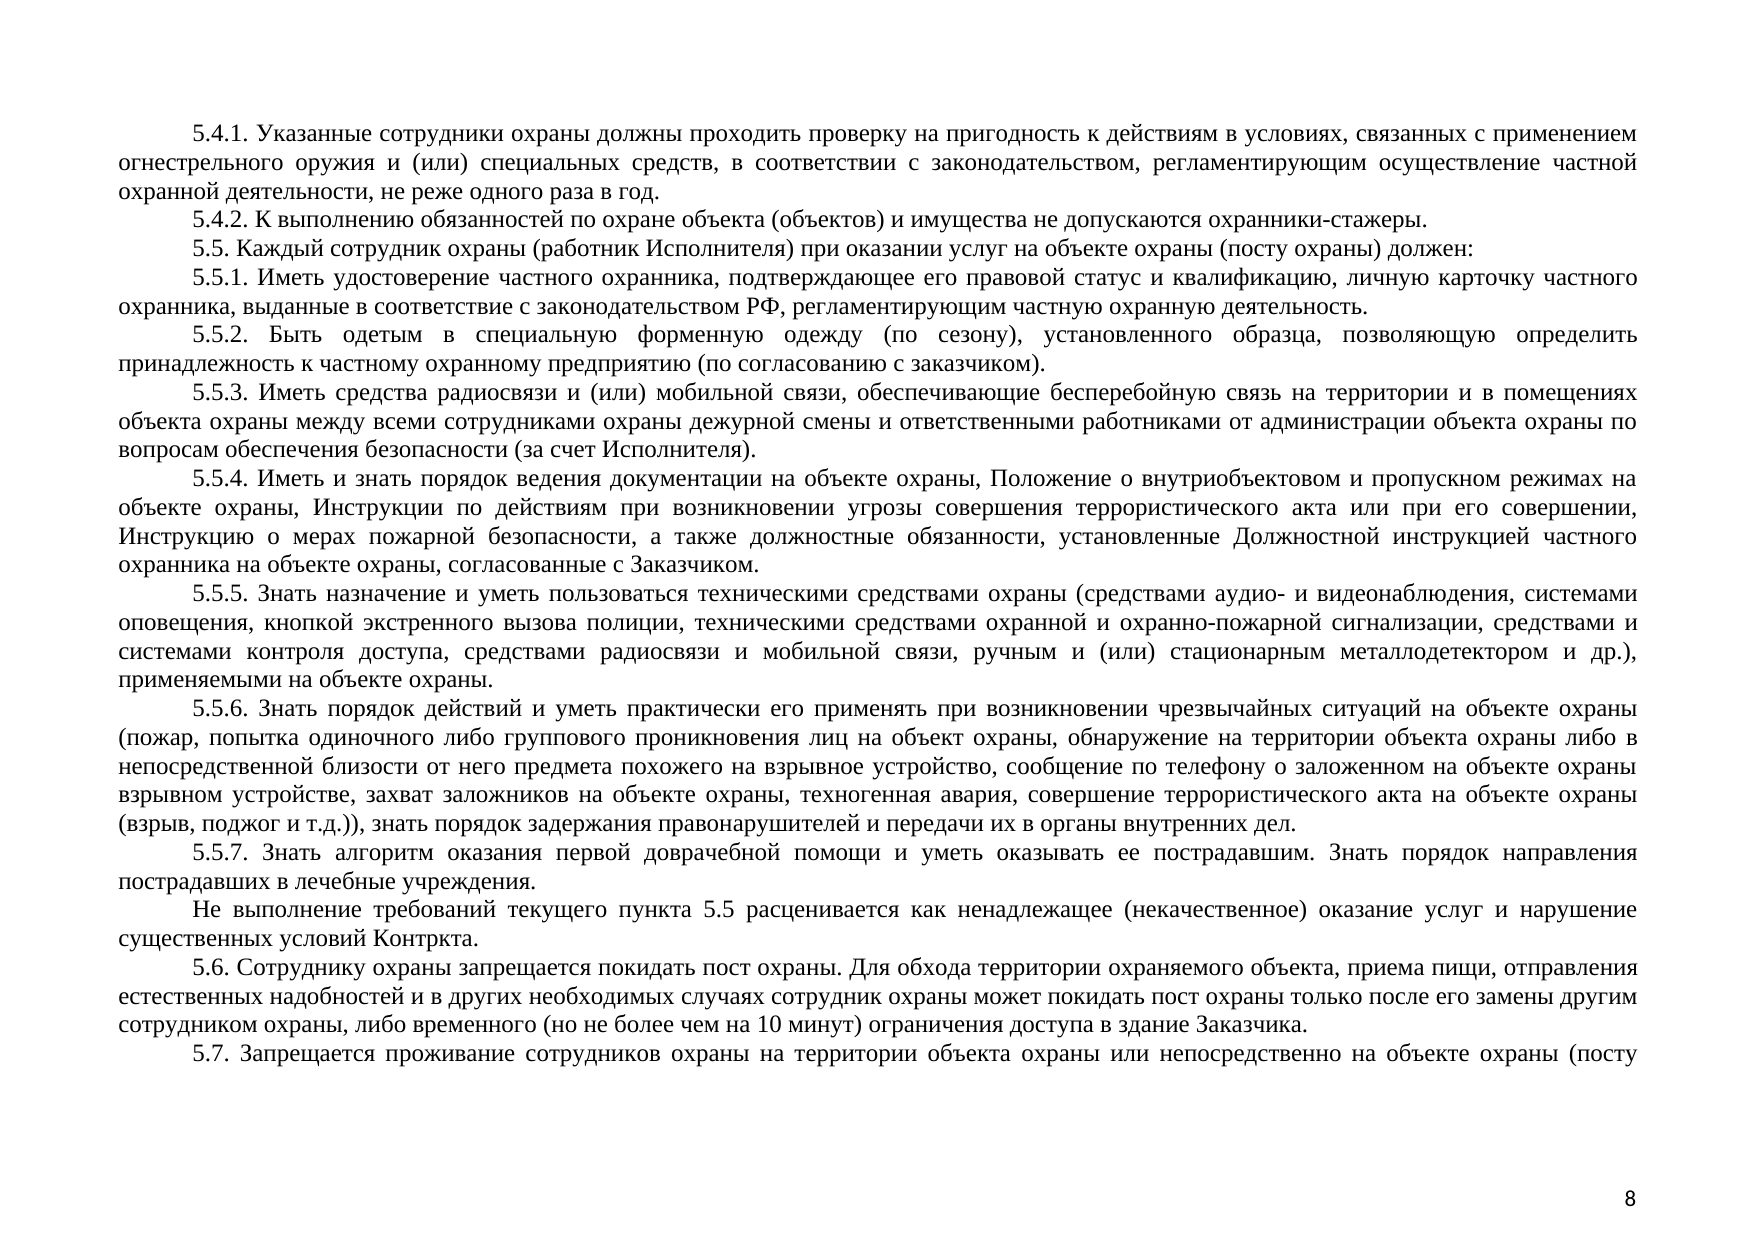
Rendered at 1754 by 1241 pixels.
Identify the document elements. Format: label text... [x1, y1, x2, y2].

text 5.5. Каждый сотрудник охраны (работник Исполнителя) при оказании услуг на объекте охраны (посту охраны) должен: [118, 233, 1639, 262]
text 5.5.2. Быть одетым в специальную форменную одежду (по сезону), установленного образца, позволяющую определить принадлежность к частному охранному предприятию (по согласованию с заказчиком). [118, 319, 1639, 377]
text 5.5.1. Иметь удостоверение частного охранника, подтверждающее его правовой статус и квалификацию, личную карточку частного охранника, выданные в соответствие с законодательством РФ, регламентирующим частную охранную деятельность. [118, 262, 1639, 319]
text 5.6. Сотруднику охраны запрещается покидать пост охраны. Для обхода территории охраняемого объекта, приема пищи, отправления естественных надобностей и в других необходимых случаях сотрудник охраны может покидать пост охраны только после его замены другим сотрудником охраны, либо временного (но не более чем на 10 минут) ограничения доступа в здание Заказчика. [118, 952, 1639, 1038]
text 5.4.2. К выполнению обязанностей по охране объекта (объектов) и имущества не допускаются охранники-стажеры. [118, 204, 1639, 233]
text 5.5.3. Иметь средства радиосвязи и (или) мобильной связи, обеспечивающие бесперебойную связь на территории и в помещениях объекта охраны между всеми сотрудниками охраны дежурной смены и ответственными работниками от администрации объекта охраны по вопросам обеспечения безопасности (за счет Исполнителя). [118, 377, 1639, 463]
text 5.5.4. Иметь и знать порядок ведения документации на объекте охраны, Положение о внутриобъектовом и пропускном режимах на объекте охраны, Инструкции по действиям при возникновении угрозы совершения террористического акта или при его совершении, Инструкцию о мерах пожарной безопасности, а также должностные обязанности, установленные Должностной инструкцией частного охранника на объекте охраны, согласованные с Заказчиком. [118, 463, 1639, 578]
text 5.5.6. Знать порядок действий и уметь практически его применять при возникновении чрезвычайных ситуаций на объекте охраны (пожар, попытка одиночного либо группового проникновения лиц на объект охраны, обнаружение на территории объекта охраны либо в непосредственной близости от него предмета похожего на взрывное устройство, сообщение по телефону о заложенном на объекте охраны взрывном устройстве, захват заложников на объекте охраны, техногенная авария, совершение террористического акта на объекте охраны (взрыв, поджог и т.д.)), знать порядок задержания правонарушителей и передачи их в органы внутренних дел. [118, 693, 1639, 837]
text 5.4.1. Указанные сотрудники охраны должны проходить проверку на пригодность к действиям в условиях, связанных с применением огнестрельного оружия и (или) специальных средств, в соответствии с законодательством, регламентирующим осуществление частной охранной деятельности, не реже одного раза в год. [118, 118, 1639, 204]
text Не выполнение требований текущего пункта 5.5 расценивается как ненадлежащее (некачественное) оказание услуг и нарушение существенных условий Контркта. [118, 894, 1639, 952]
text 5.5.7. Знать алгоритм оказания первой доврачебной помощи и уметь оказывать ее пострадавшим. Знать порядок направления пострадавших в лечебные учреждения. [118, 837, 1639, 894]
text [118, 1038, 1639, 1067]
text 5.5.5. Знать назначение и уметь пользоваться техническими средствами охраны (средствами аудио- и видеонаблюдения, системами оповещения, кнопкой экстренного вызова полиции, техническими средствами охранной и охранно-пожарной сигнализации, средствами и системами контроля доступа, средствами радиосвязи и мобильной связи, ручным и (или) стационарным металлодетектором и др.), применяемыми на объекте охраны. [118, 578, 1639, 693]
